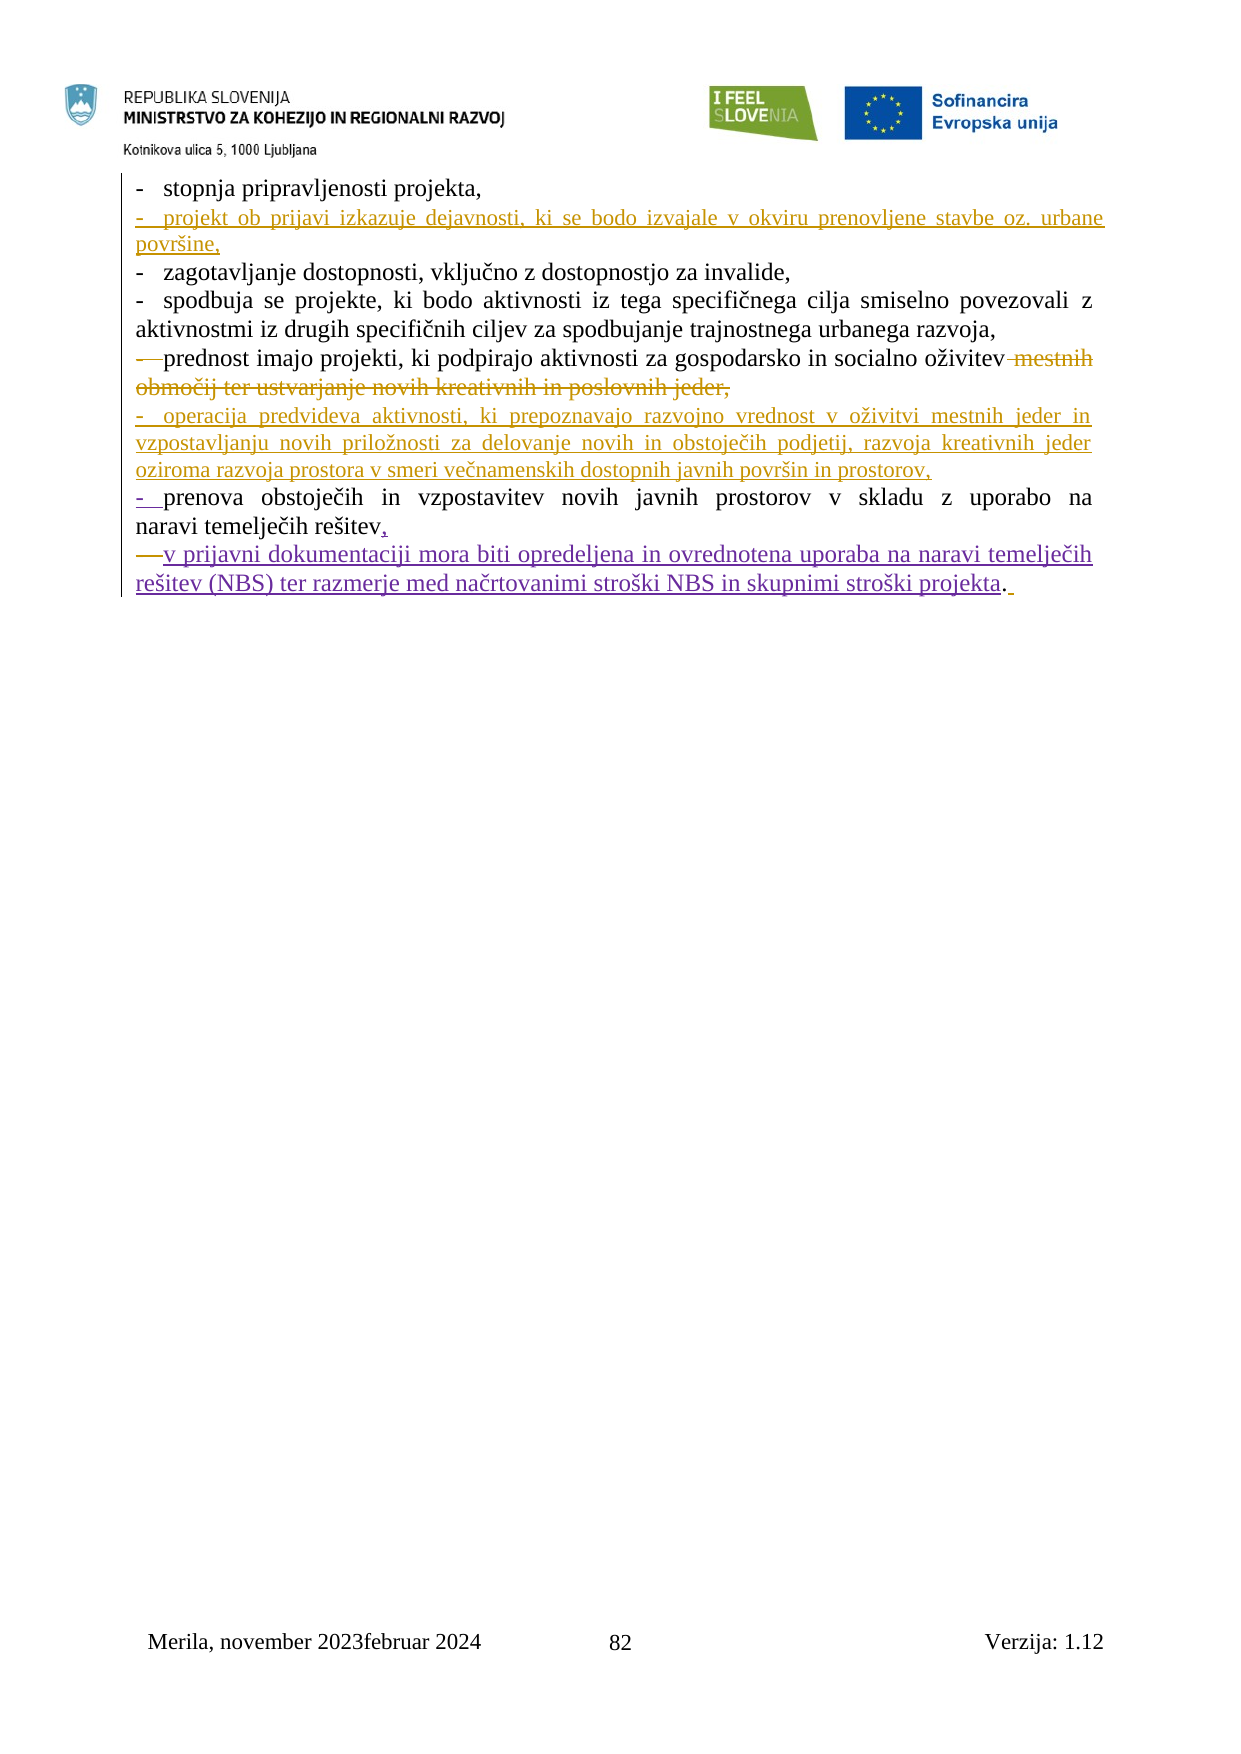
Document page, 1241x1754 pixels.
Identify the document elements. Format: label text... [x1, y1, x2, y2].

picture [64, 84, 1058, 158]
list stopnja pripravljenosti projekta, [135, 173, 1105, 202]
list zagotavljanje dostopnosti, vključno z dostopnostjo za invalide, [135, 257, 1105, 286]
list prenova obstoječih in vzpostavitev novih javnih prostorov v skladu z uporabo na naravi temelječih rešitev [135, 482, 1093, 539]
list . [135, 539, 1093, 597]
list spodbuja se projekte, ki bodo aktivnosti iz tega specifičnega cilja smiselno povezovali z aktivnostmi iz drugih specifičnih ciljev za spodbujanje trajnostnega urbanega razvoja, [135, 286, 1092, 343]
